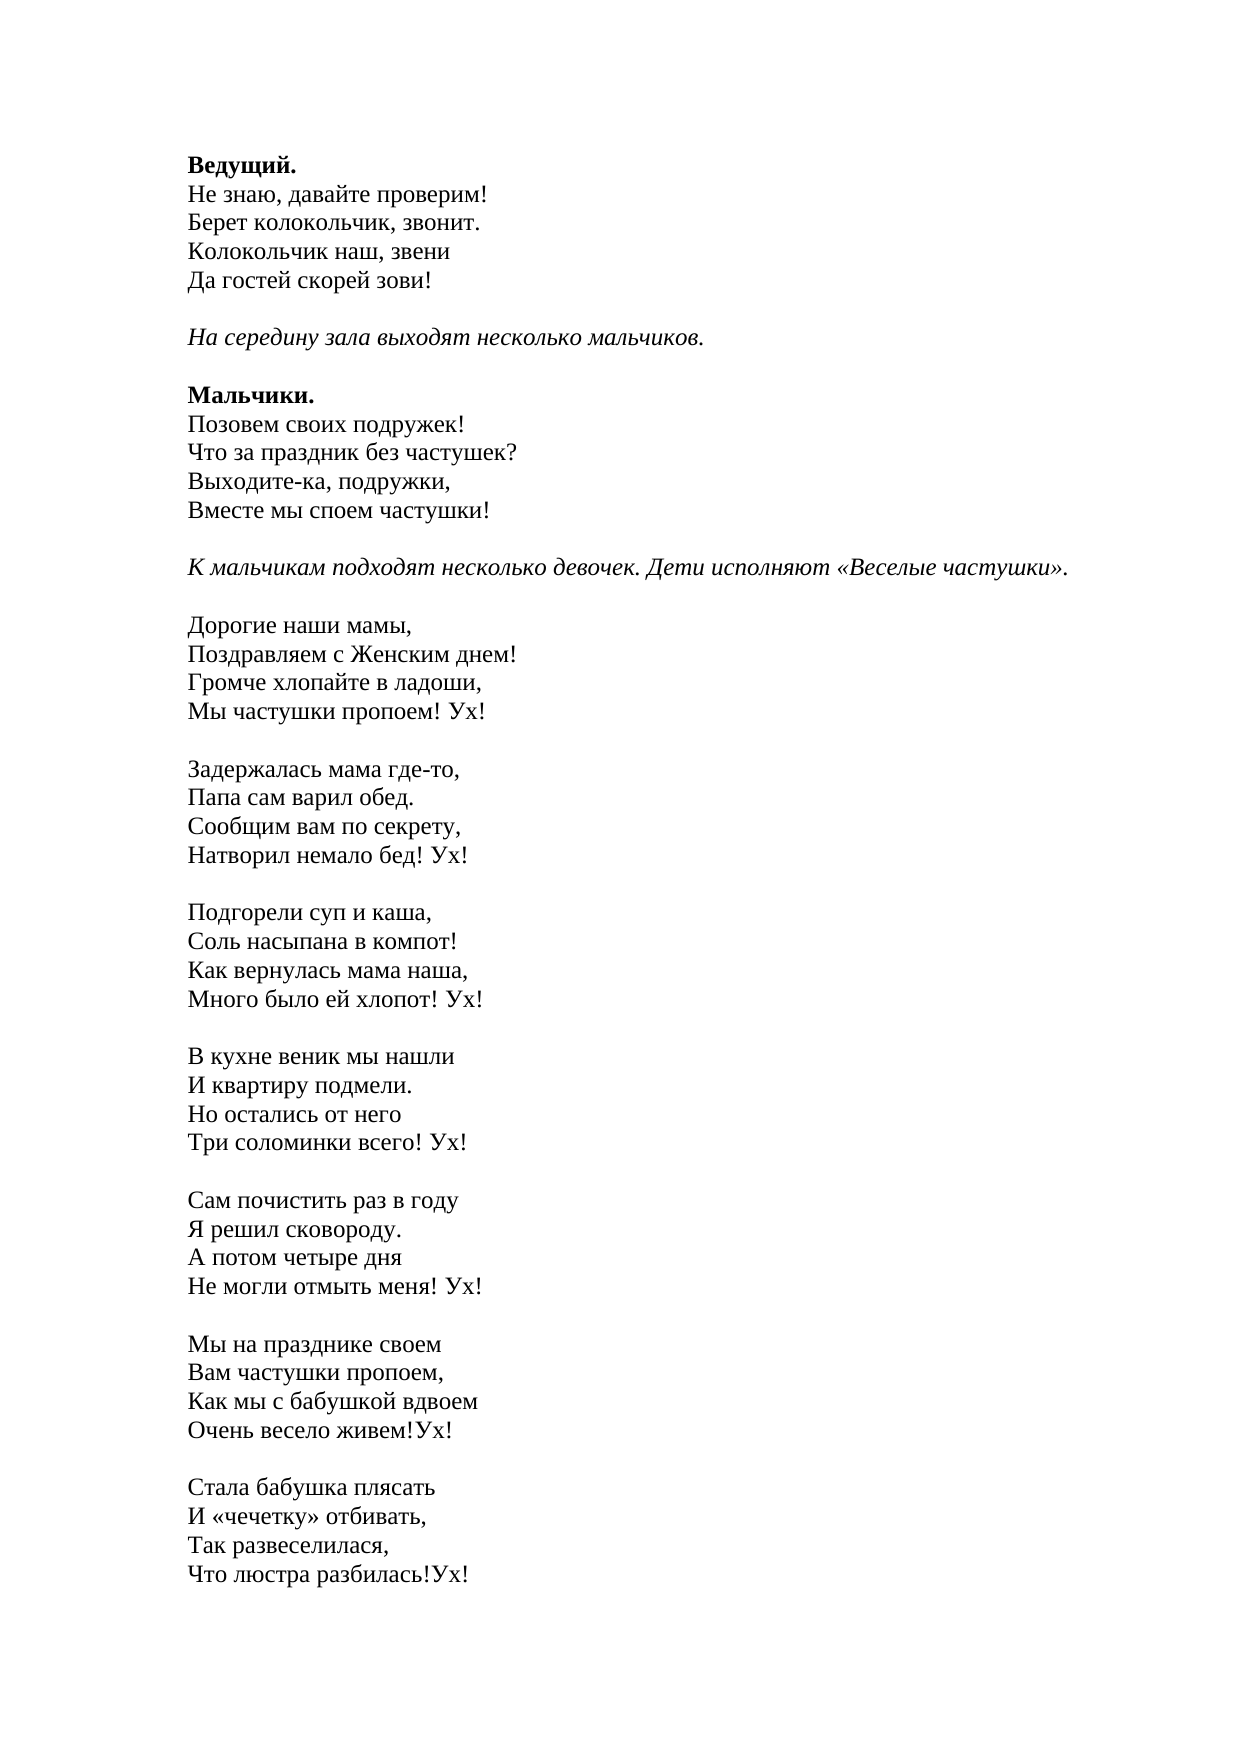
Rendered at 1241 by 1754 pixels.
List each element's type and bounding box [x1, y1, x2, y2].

table_cell [176, 150, 1240, 1587]
